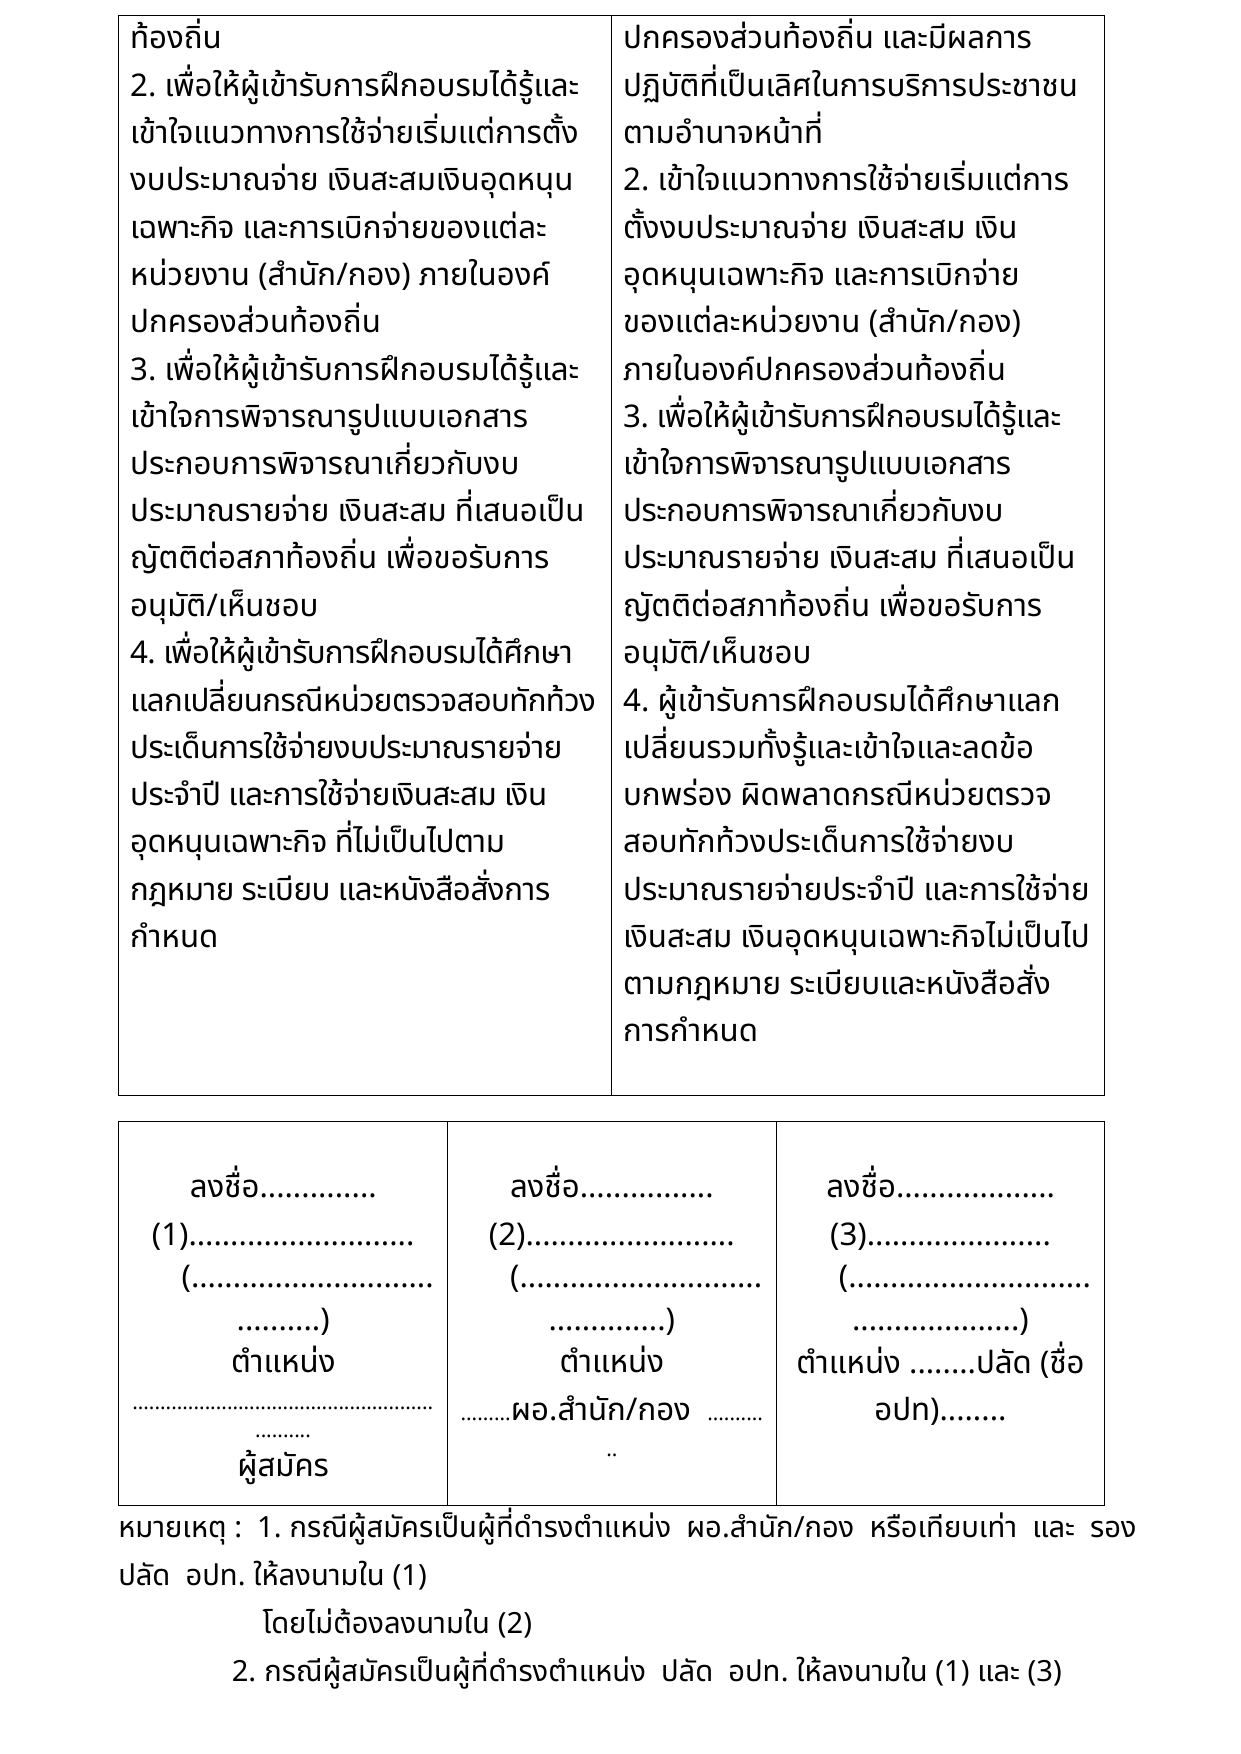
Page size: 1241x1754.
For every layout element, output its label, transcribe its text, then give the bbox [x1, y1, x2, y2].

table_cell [119, 16, 611, 1095]
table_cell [612, 16, 1104, 1095]
text โดยไม่ต้องลงนามใน (2) [118, 1602, 1137, 1646]
table_header ลงชื่อ................(2)......................... (...........................................) ตำแหน่ง .........ผอ.สำนัก/กอง ............ [448, 1122, 776, 1505]
table_header ลงชื่อ..............(1)........................... (.......................................) ตำแหน่ง ................................................................ ผู้สมัคร [119, 1122, 447, 1505]
text หมายเหตุ : 1. กรณีผู้สมัครเป็นผู้ที่ดำรงตำแหน่ง ผอ.สำนัก/กอง หรือเทียบเท่า และ รองปลัด อปท. ให้ลงนามใน (1) [118, 1506, 1137, 1598]
table_header ลงชื่อ...................(3)...................... (.................................................) ตำแหน่ง ........ปลัด (ชื่อ อปท)........ [777, 1122, 1104, 1505]
text 2. กรณีผู้สมัครเป็นผู้ที่ดำรงตำแหน่ง ปลัด อปท. ให้ลงนามใน (1) และ (3) [118, 1650, 1137, 1694]
